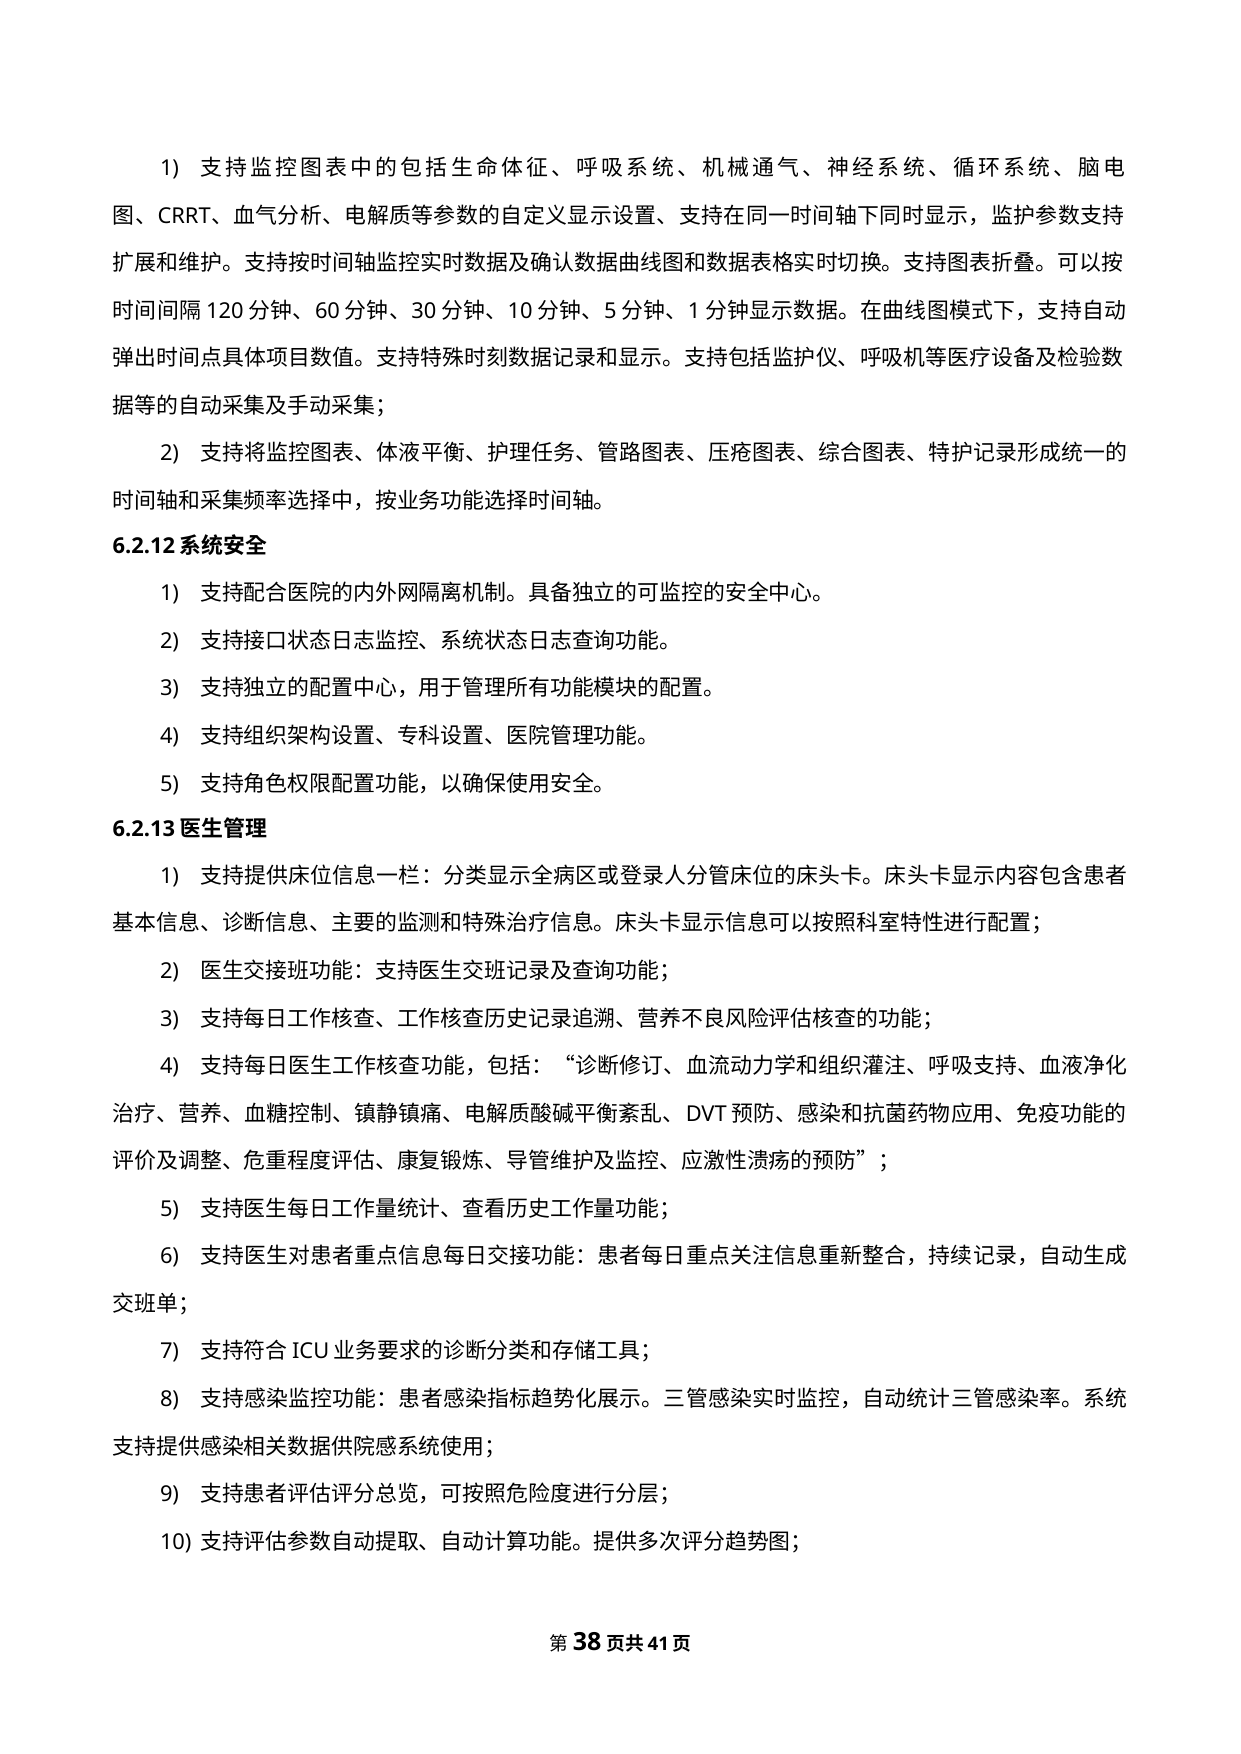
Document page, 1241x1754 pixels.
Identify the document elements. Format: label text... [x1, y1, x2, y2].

list 支持医生对患者重点信息每日交接功能：患者每日重点关注信息重新整合，持续记录，自动生成交班单； [112, 1238, 1128, 1318]
list 支持监控图表中的包括生命体征、呼吸系统、机械通气、神经系统、循环系统、脑电图、CRRT、血气分析、电解质等参数的自定义显示设置、支持在同一时间轴下同时显示，监护参数支持扩展和维护。支持按时间轴监控实时数据及确认数据曲线图和数据表格实时切换。支持图表折叠。可以按时间间隔120分钟、60分钟、30分钟、10分钟、5分钟、1分钟显示数据。在曲线图模式下，支持自动弹出时间点具体项目数值。支持特殊时刻数据记录和显示。支持包括监护仪、呼吸机等医疗设备及检验数据等的自动采集及手动采集； [112, 150, 1128, 419]
list 支持将监控图表、体液平衡、护理任务、管路图表、压疮图表、综合图表、特护记录形成统一的时间轴和采集频率选择中，按业务功能选择时间轴。 [112, 435, 1128, 514]
list 医生交接班功能：支持医生交班记录及查询功能； [112, 953, 1128, 985]
list 支持接口状态日志监控、系统状态日志查询功能。 [112, 623, 1128, 654]
list 支持独立的配置中心，用于管理所有功能模块的配置。 [112, 670, 1128, 702]
list 支持符合ICU业务要求的诊断分类和存储工具； [112, 1333, 1128, 1365]
list 支持每日工作核查、工作核查历史记录追溯、营养不良风险评估核查的功能； [112, 1001, 1128, 1032]
list 支持角色权限配置功能，以确保使用安全。 [112, 766, 1128, 797]
list 支持患者评估评分总览，可按照危险度进行分层； [112, 1476, 1128, 1508]
list 支持感染监控功能：患者感染指标趋势化展示。三管感染实时监控，自动统计三管感染率。系统支持提供感染相关数据供院感系统使用； [112, 1381, 1128, 1460]
list 支持配合医院的内外网隔离机制。具备独立的可监控的安全中心。 [112, 575, 1128, 607]
list 支持提供床位信息一栏：分类显示全病区或登录人分管床位的床头卡。床头卡显示内容包含患者基本信息、诊断信息、主要的监测和特殊治疗信息。床头卡显示信息可以按照科室特性进行配置； [112, 858, 1128, 937]
list 支持医生每日工作量统计、查看历史工作量功能； [112, 1191, 1128, 1223]
list 支持每日医生工作核查功能，包括：“诊断修订、血流动力学和组织灌注、呼吸支持、血液净化治疗、营养、血糖控制、镇静镇痛、电解质酸碱平衡紊乱、DVT预防、感染和抗菌药物应用、免疫功能的评价及调整、危重程度评估、康复锻炼、导管维护及监控、应激性溃疡的预防”； [112, 1048, 1128, 1175]
list 支持组织架构设置、专科设置、医院管理功能。 [112, 718, 1128, 750]
subtitle 6.2.13医生管理 [112, 813, 1128, 843]
list 支持评估参数自动提取、自动计算功能。提供多次评分趋势图； [112, 1524, 1128, 1556]
subtitle 6.2.12系统安全 [112, 530, 1128, 560]
